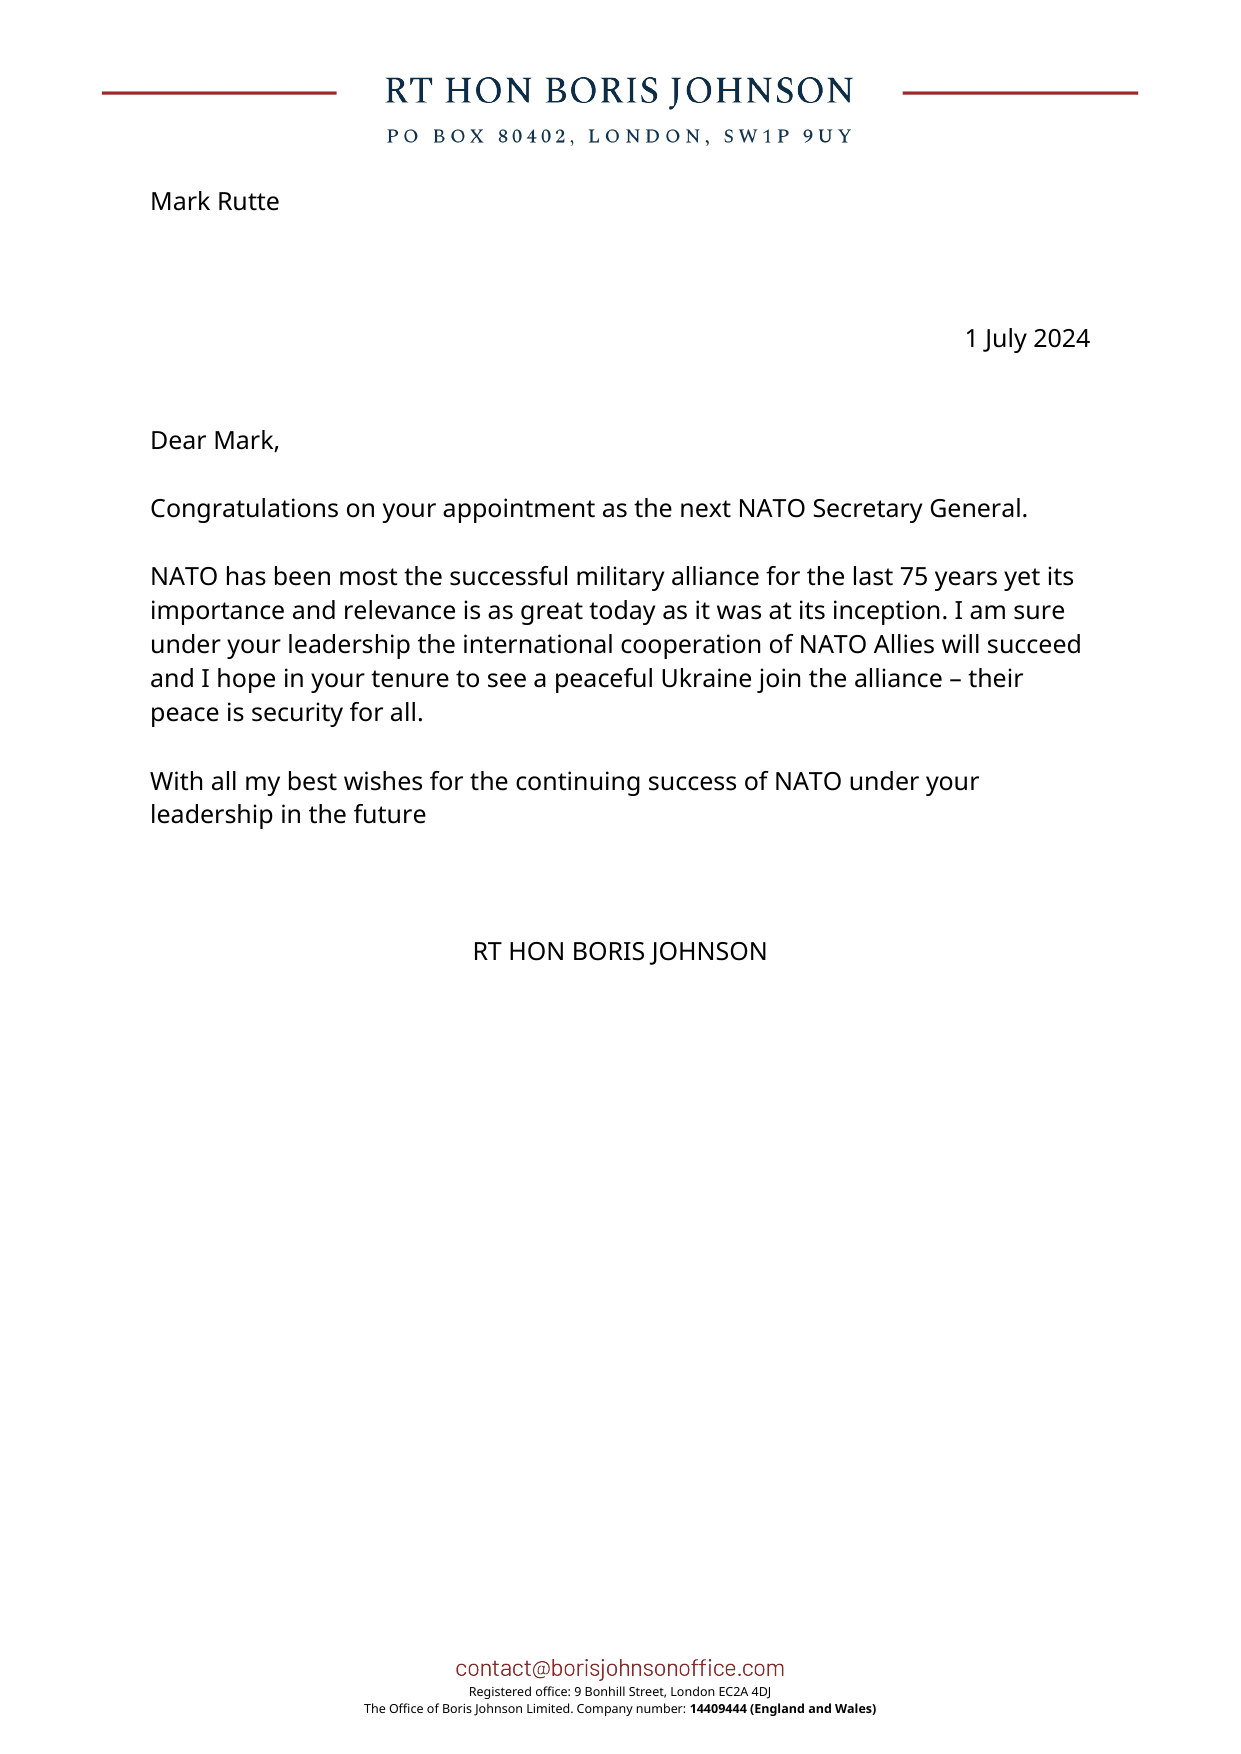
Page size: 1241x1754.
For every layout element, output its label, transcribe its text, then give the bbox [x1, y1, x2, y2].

text Congratulations on your appointment as the next NATO Secretary General. [150, 491, 1090, 525]
text 1 July 2024 [150, 320, 1090, 354]
picture [101, 77, 1139, 146]
text Mark Rutte [150, 184, 1090, 218]
text With all my best wishes for the continuing success of NATO under your leadership in the future [150, 763, 1090, 831]
picture [456, 1659, 784, 1681]
text RT HON BORIS JOHNSON [150, 933, 1090, 967]
text NATO has been most the successful military alliance for the last 75 years yet its importance and relevance is as great today as it was at its inception. I am sure under your leadership the international cooperation of NATO Allies will succeed and I hope in your tenure to see a peaceful Ukraine join the alliance – their peace is security for all. [150, 559, 1090, 729]
text Dear Mark, [150, 422, 1090, 457]
